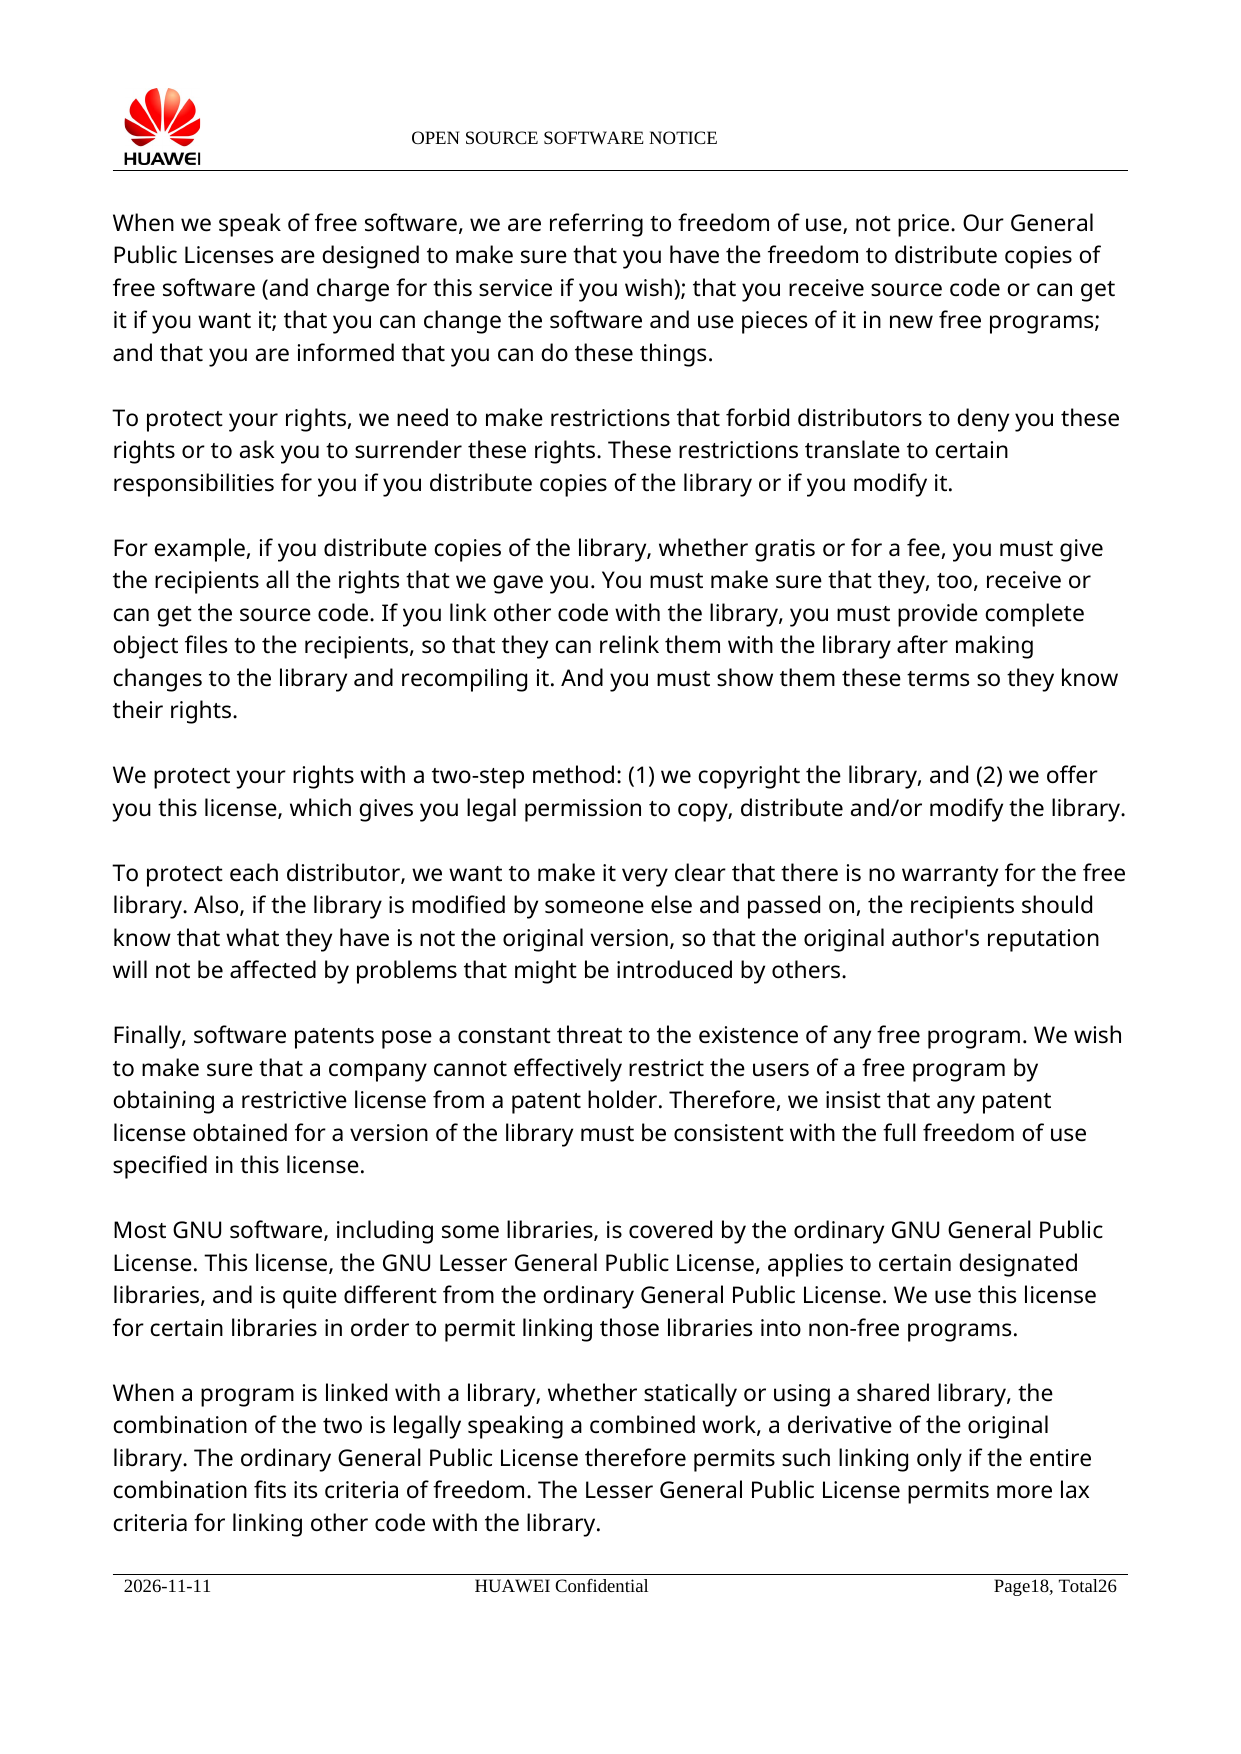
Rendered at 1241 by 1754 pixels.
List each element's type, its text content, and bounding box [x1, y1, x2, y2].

text Finally, software patents pose a constant threat to the existence of any free program. We wish to make sure that a company cannot effectively restrict the users of a free program by obtaining a restrictive license from a patent holder. Therefore, we insist that any patent license obtained for a version of the library must be consistent with the full freedom of use specified in this license. [112, 1019, 1128, 1181]
text Most GNU software, including some libraries, is covered by the ordinary GNU General Public License. This license, the GNU Lesser General Public License, applies to certain designated libraries, and is quite different from the ordinary General Public License. We use this license for certain libraries in order to permit linking those libraries into non-free programs. [112, 1214, 1128, 1344]
text When a program is linked with a library, whether statically or using a shared library, the combination of the two is legally speaking a combined work, a derivative of the original library. The ordinary General Public License therefore permits such linking only if the entire combination fits its criteria of freedom. The Lesser General Public License permits more lax criteria for linking other code with the library. [112, 1376, 1128, 1539]
text We protect your rights with a two-step method: (1) we copyright the library, and (2) we offer you this license, which gives you legal permission to copy, distribute and/or modify the library. [112, 759, 1128, 824]
text When we speak of free software, we are referring to freedom of use, not price. Our General Public Licenses are designed to make sure that you have the freedom to distribute copies of free software (and charge for this service if you wish); that you receive source code or can get it if you want it; that you can change the software and use pieces of it in new free programs; and that you are informed that you can do these things. [112, 206, 1128, 369]
picture [124, 88, 201, 165]
text To protect each distributor, we want to make it very clear that there is no warranty for the free library. Also, if the library is modified by someone else and passed on, the recipients should know that what they have is not the original version, so that the original author's reputation will not be affected by problems that might be introduced by others. [112, 856, 1128, 986]
text For example, if you distribute copies of the library, whether gratis or for a fee, you must give the recipients all the rights that we gave you. You must make sure that they, too, receive or can get the source code. If you link other code with the library, you must provide complete object files to the recipients, so that they can relink them with the library after making changes to the library and recompiling it. And you must show them these terms so they know their rights. [112, 531, 1128, 726]
text To protect your rights, we need to make restrictions that forbid distributors to deny you these rights or to ask you to surrender these rights. These restrictions translate to certain responsibilities for you if you distribute copies of the library or if you modify it. [112, 401, 1128, 499]
